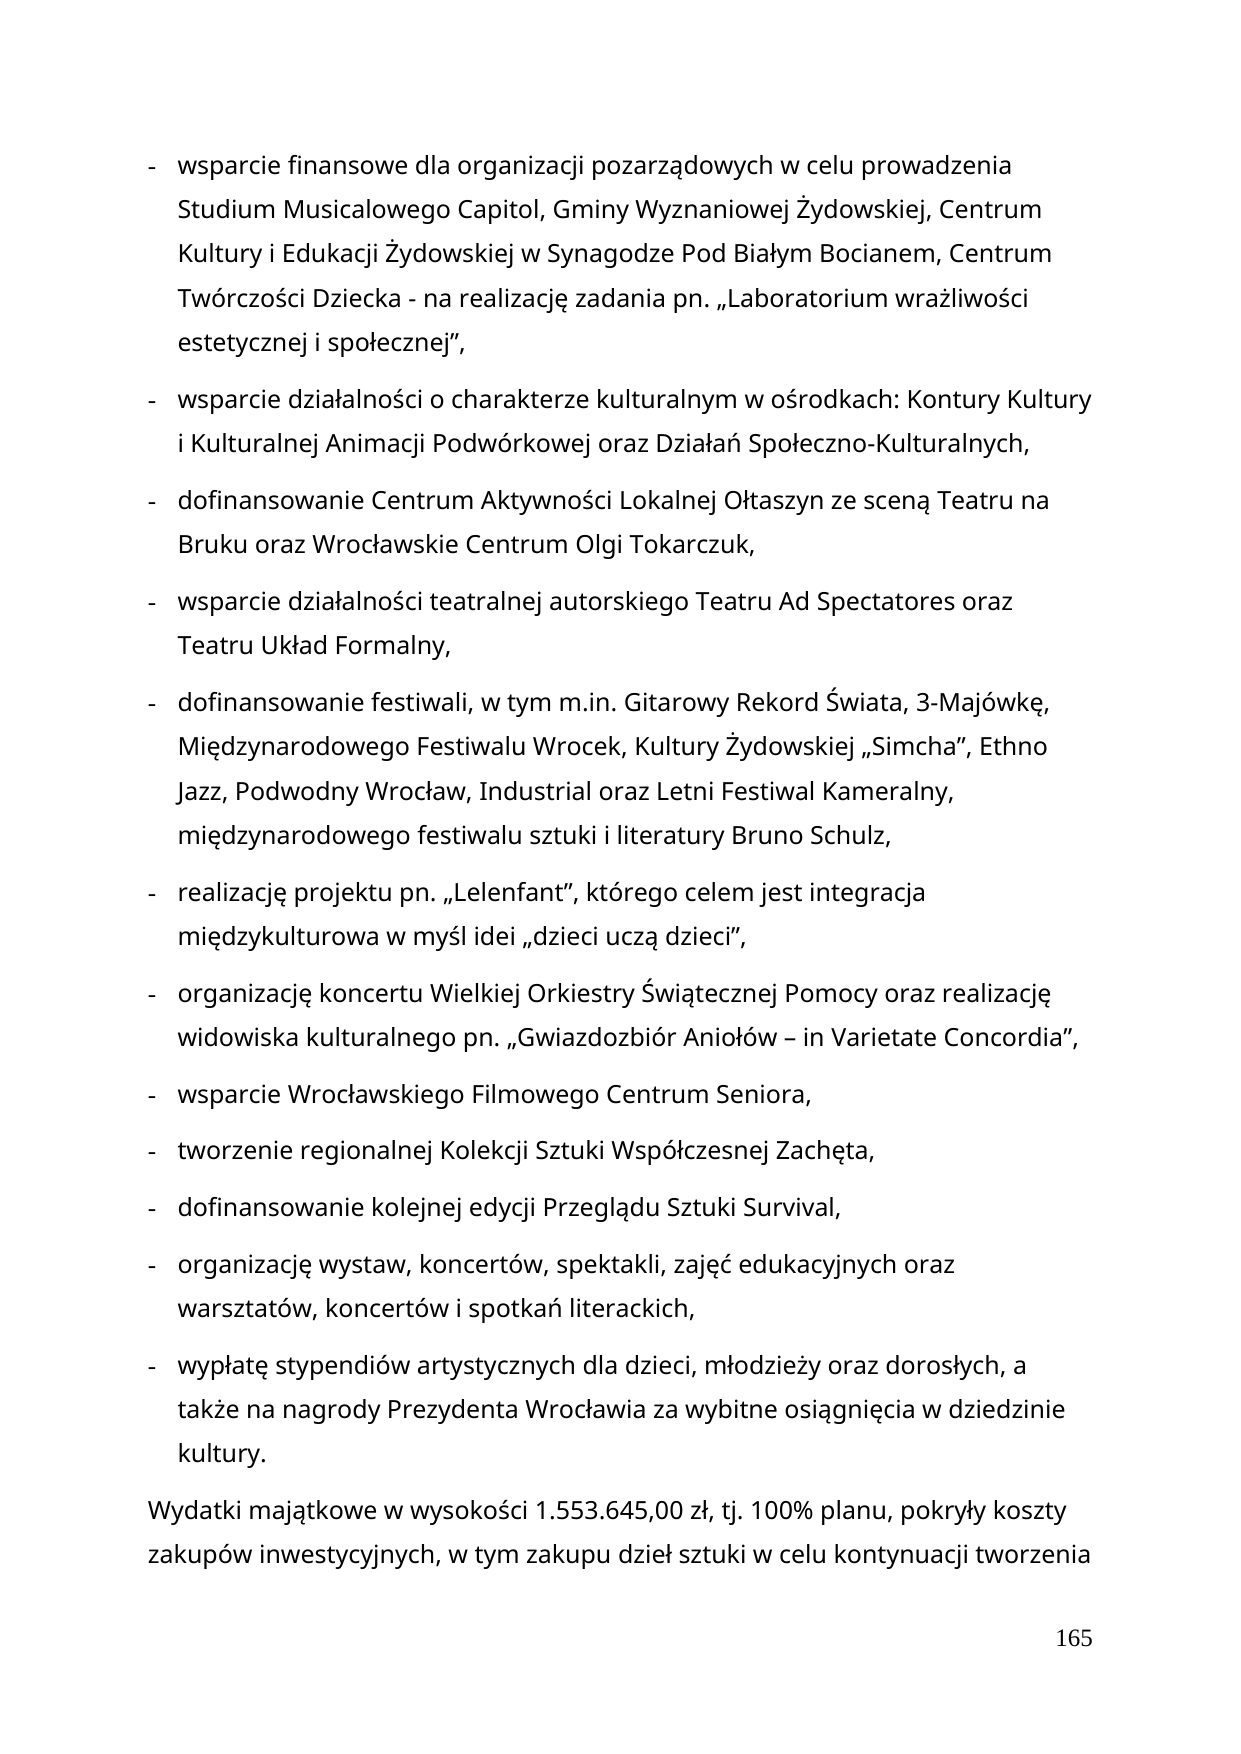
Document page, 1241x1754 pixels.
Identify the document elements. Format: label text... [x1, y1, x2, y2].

list wsparcie finansowe dla organizacji pozarządowych w celu prowadzenia Studium Musicalowego Capitol, Gminy Wyznaniowej Żydowskiej, Centrum Kultury i Edukacji Żydowskiej w Synagodze Pod Białym Bocianem, Centrum Twórczości Dziecka - na realizację zadania pn. „Laboratorium wrażliwości estetycznej i społecznej”, [148, 148, 1093, 359]
list wsparcie działalności teatralnej autorskiego Teatru Ad Spectatores oraz Teatru Układ Formalny, [148, 583, 1093, 662]
list dofinansowanie kolejnej edycji Przeglądu Sztuki Survival, [148, 1190, 1093, 1224]
list dofinansowanie Centrum Aktywności Lokalnej Ołtaszyn ze sceną Teatru na Bruku oraz Wrocławskie Centrum Olgi Tokarczuk, [148, 482, 1093, 561]
list organizację wystaw, koncertów, spektakli, zajęć edukacyjnych oraz warsztatów, koncertów i spotkań literackich, [148, 1247, 1093, 1325]
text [148, 1493, 1093, 1571]
list wsparcie Wrocławskiego Filmowego Centrum Seniora, [148, 1076, 1093, 1110]
list wypłatę stypendiów artystycznych dla dzieci, młodzieży oraz dorosłych, a także na nagrody Prezydenta Wrocławia za wybitne osiągnięcia w dziedzinie kultury. [148, 1348, 1093, 1470]
list realizację projektu pn. „Lelenfant”, którego celem jest integracja międzykulturowa w myśl idei „dzieci uczą dzieci”, [148, 874, 1093, 952]
list tworzenie regionalnej Kolekcji Sztuki Współczesnej Zachęta, [148, 1133, 1093, 1167]
list organizację koncertu Wielkiej Orkiestry Świątecznej Pomocy oraz realizację widowiska kulturalnego pn. „Gwiazdozbiór Aniołów – in Varietate Concordia”, [148, 975, 1093, 1053]
list wsparcie działalności o charakterze kulturalnym w ośrodkach: Kontury Kultury i Kulturalnej Animacji Podwórkowej oraz Działań Społeczno-Kulturalnych, [148, 381, 1093, 460]
list dofinansowanie festiwali, w tym m.in. Gitarowy Rekord Świata, 3-Majówkę, Międzynarodowego Festiwalu Wrocek, Kultury Żydowskiej „Simcha”, Ethno Jazz, Podwodny Wrocław, Industrial oraz Letni Festiwal Kameralny, międzynarodowego festiwalu sztuki i literatury Bruno Schulz, [148, 684, 1093, 851]
